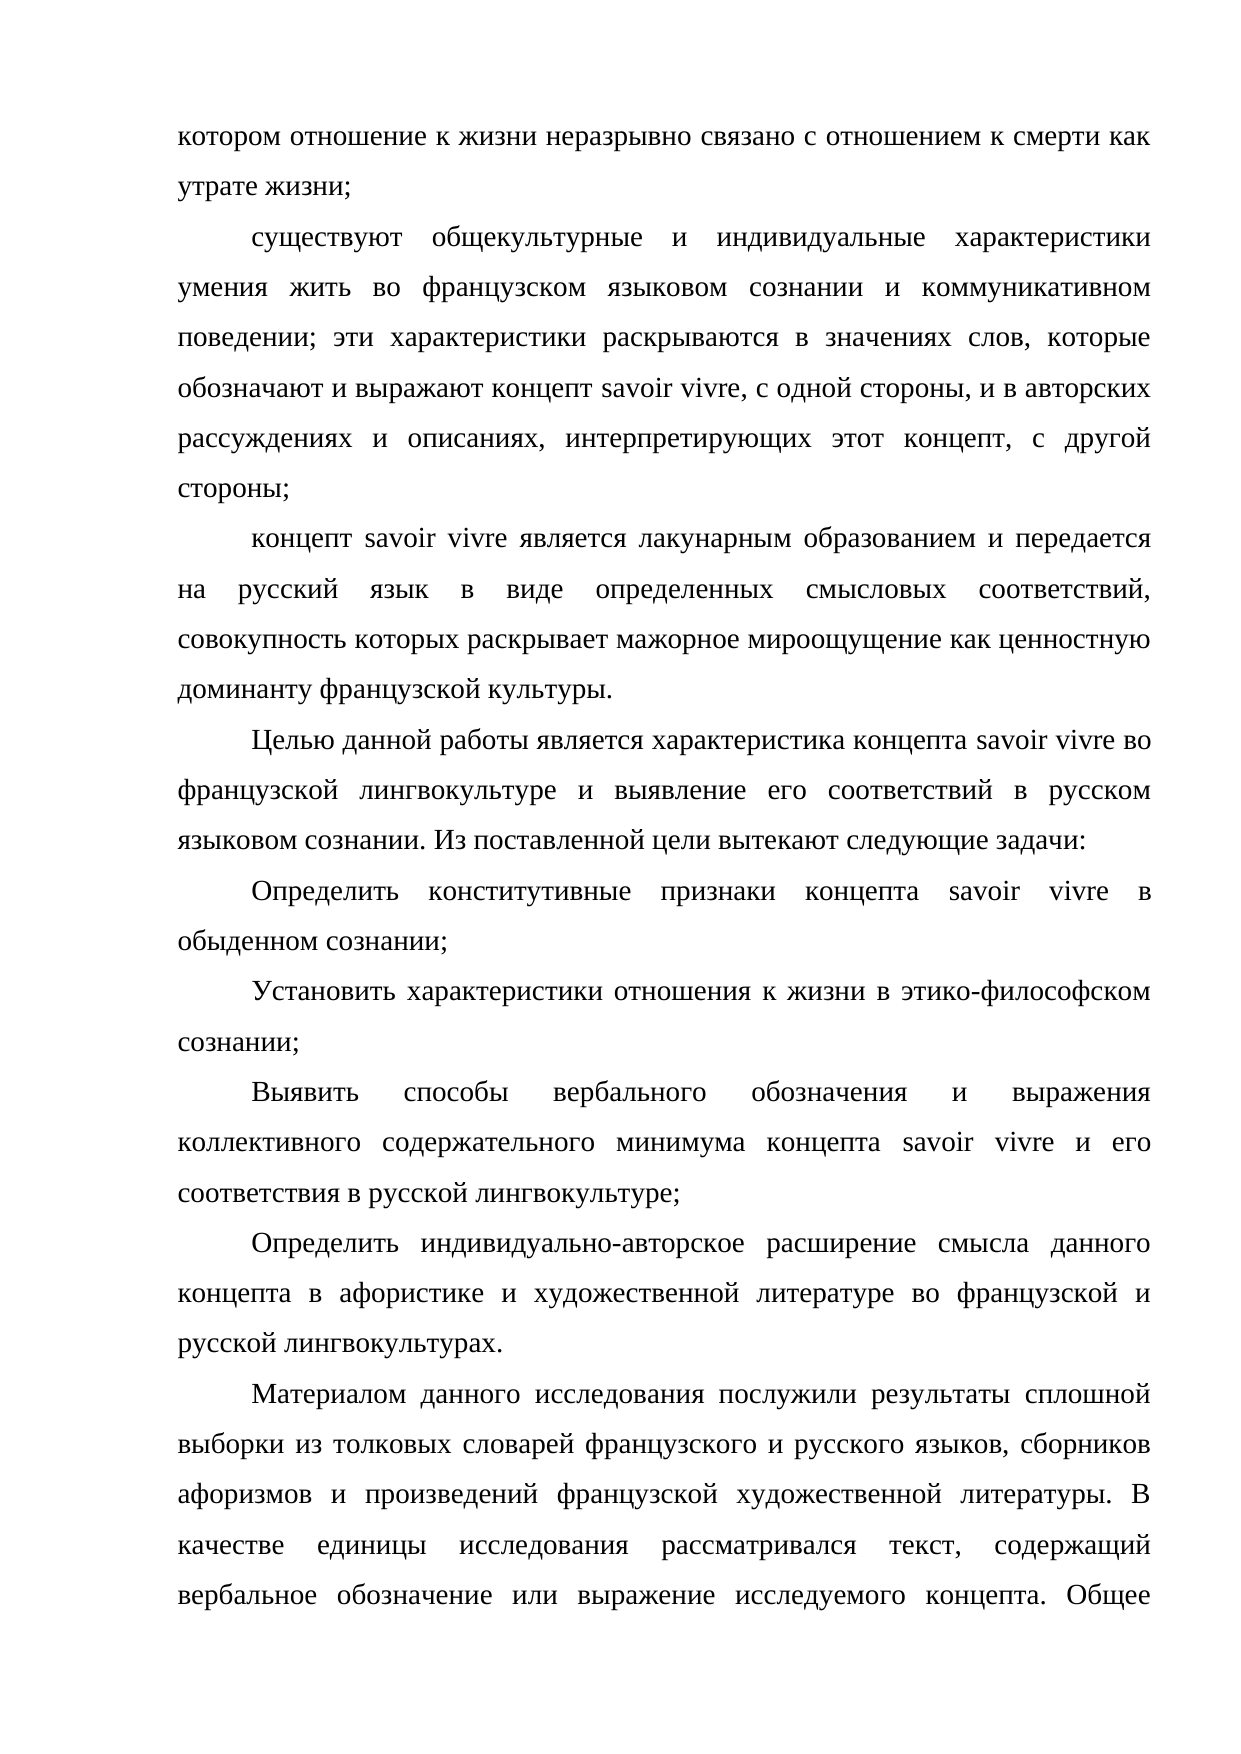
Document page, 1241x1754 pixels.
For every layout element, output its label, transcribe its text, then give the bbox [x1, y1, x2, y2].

text Определить индивидуально-авторское расширение смысла данного концепта в афористике и художественной литературе во французской и русской лингвокультурах. [177, 1225, 1152, 1359]
text Установить характеристики отношения к жизни в этико-философском сознании; [177, 973, 1152, 1057]
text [177, 118, 1152, 202]
text существуют общекультурные и индивидуальные характеристики умения жить во французском языковом сознании и коммуникативном поведении; эти характеристики раскрываются в значениях слов, которые обозначают и выражают концепт savoir vivre, с одной стороны, и в авторских рассуждениях и описаниях, интерпретирующих этот концепт, с другой стороны; [177, 219, 1152, 504]
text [177, 1376, 1152, 1611]
text Целью данной работы является характеристика концепта savoir vivre во французской лингвокультуре и выявление его соответствий в русском языковом сознании. Из поставленной цели вытекают следующие задачи: [177, 722, 1152, 856]
text Определить конститутивные признаки концепта savoir vivre в обыденном сознании; [177, 873, 1152, 957]
text Выявить способы вербального обозначения и выражения коллективного содержательного минимума концепта savoir vivre и его соответствия в русской лингвокультуре; [177, 1074, 1152, 1208]
text концепт savoir vivre является лакунарным образованием и передается на русский язык в виде определенных смысловых соответствий, совокупность которых раскрывает мажорное мироощущение как ценностную доминанту французской культуры. [177, 521, 1152, 705]
